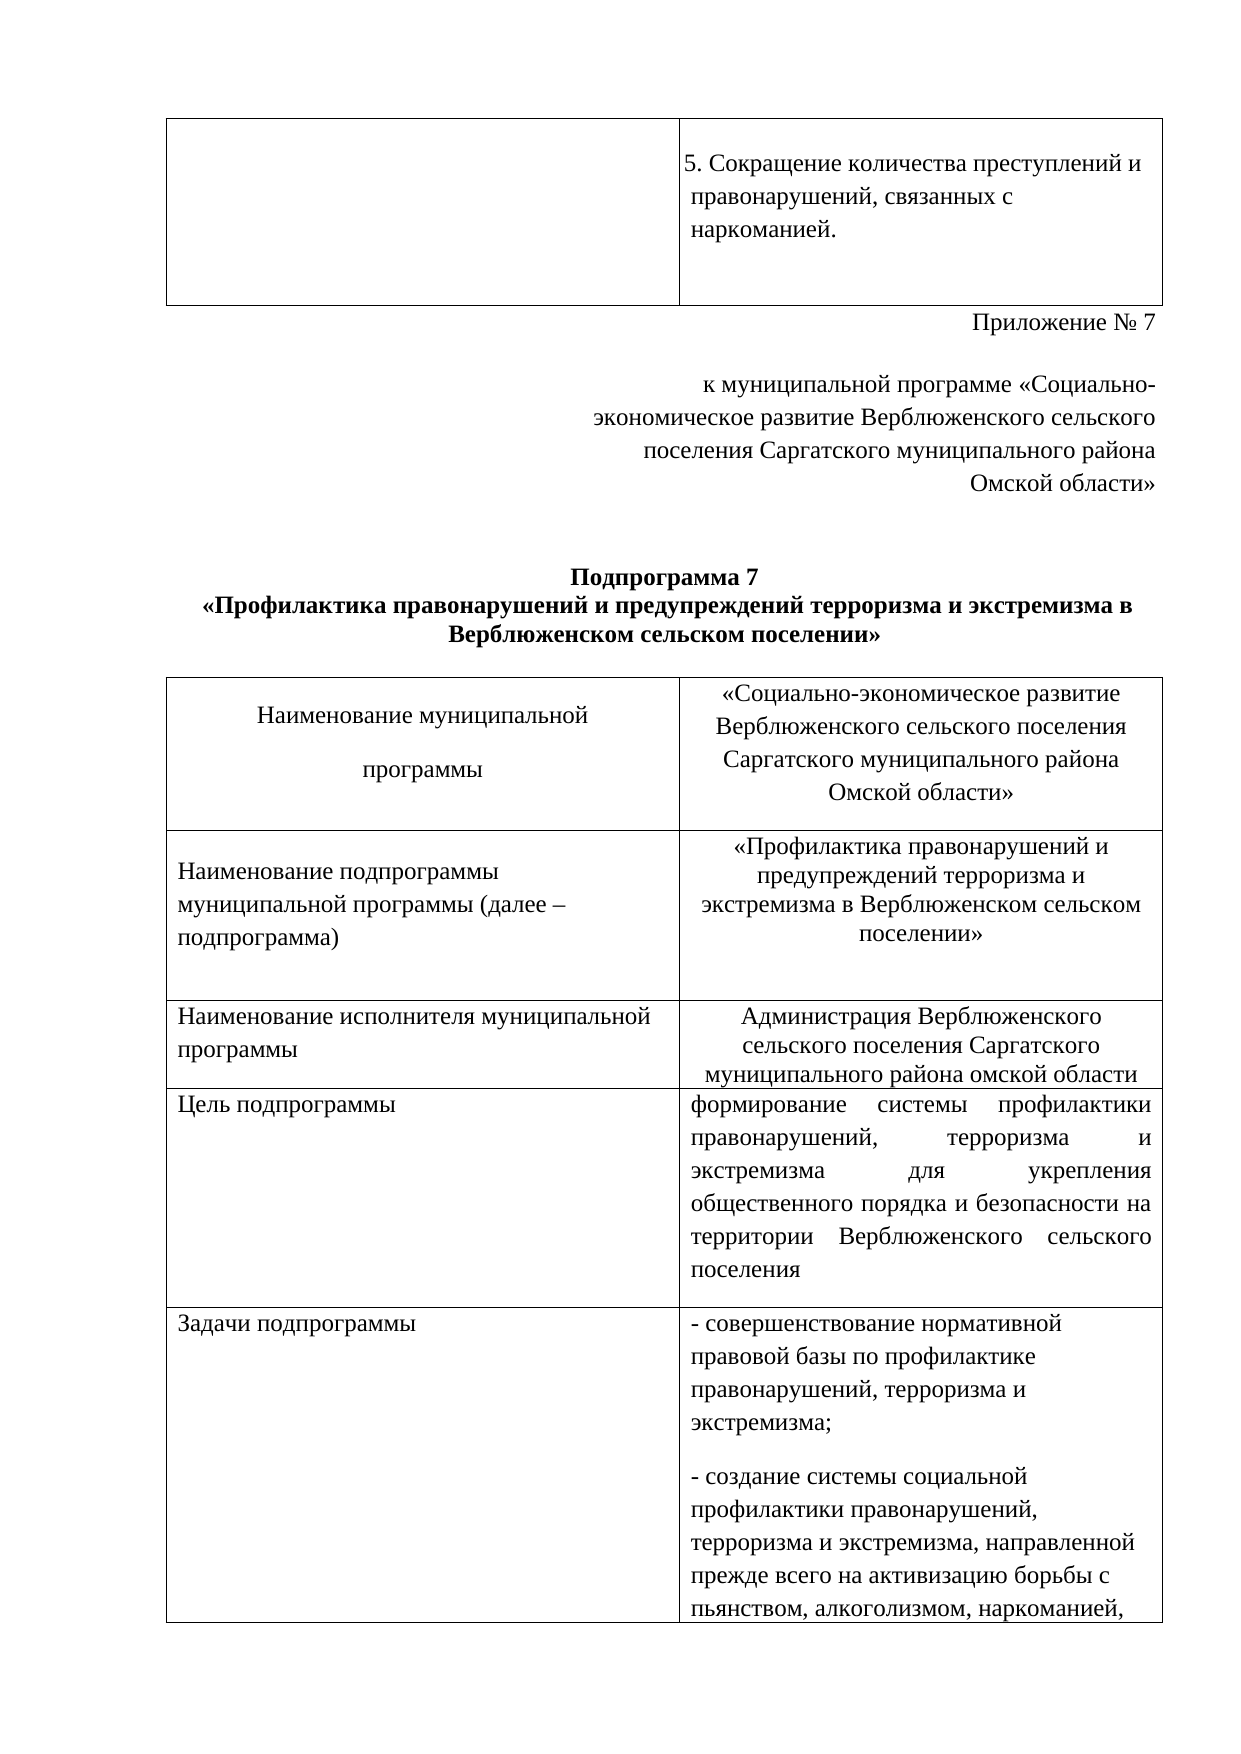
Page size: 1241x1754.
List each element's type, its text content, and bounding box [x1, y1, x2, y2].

table_cell Задачи подпрограммы [167, 1308, 679, 1622]
table_cell Наименование подпрограммы муниципальной программы (далее – подпрограмма) [167, 831, 679, 1000]
table_header Приложение № 7 к муниципальной программе «Социально-экономическое развитие Верблюженского сельского поселения Саргатского муниципального района Омской области» [551, 307, 1167, 501]
table_cell формирование системы профилактики правонарушений, терроризма и экстремизма для укрепления общественного порядка и безопасности на территории Верблюженского сельского поселения [680, 1089, 1162, 1307]
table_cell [680, 1308, 1162, 1622]
table_cell «Профилактика правонарушений и предупреждений терроризма и экстремизма в Верблюженском сельском поселении» [680, 831, 1162, 1000]
table_header «Социально-экономическое развитие Верблюженского сельского поселения Саргатского муниципального района Омской области» [680, 678, 1162, 830]
table_cell Администрация Верблюженского сельского поселения Саргатского муниципального района омской области [680, 1001, 1162, 1088]
table_cell Наименование исполнителя муниципальной программы [167, 1001, 679, 1088]
text «Профилактика правонарушений и предупреждений терроризма и экстремизма в Верблюженском сельском поселении» [177, 591, 1152, 648]
text Подпрограмма 7 [177, 562, 1152, 591]
table_header Наименование муниципальной программы [167, 678, 679, 830]
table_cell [680, 119, 1162, 305]
table_cell Цель подпрограммы [167, 1089, 679, 1307]
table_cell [167, 119, 679, 305]
